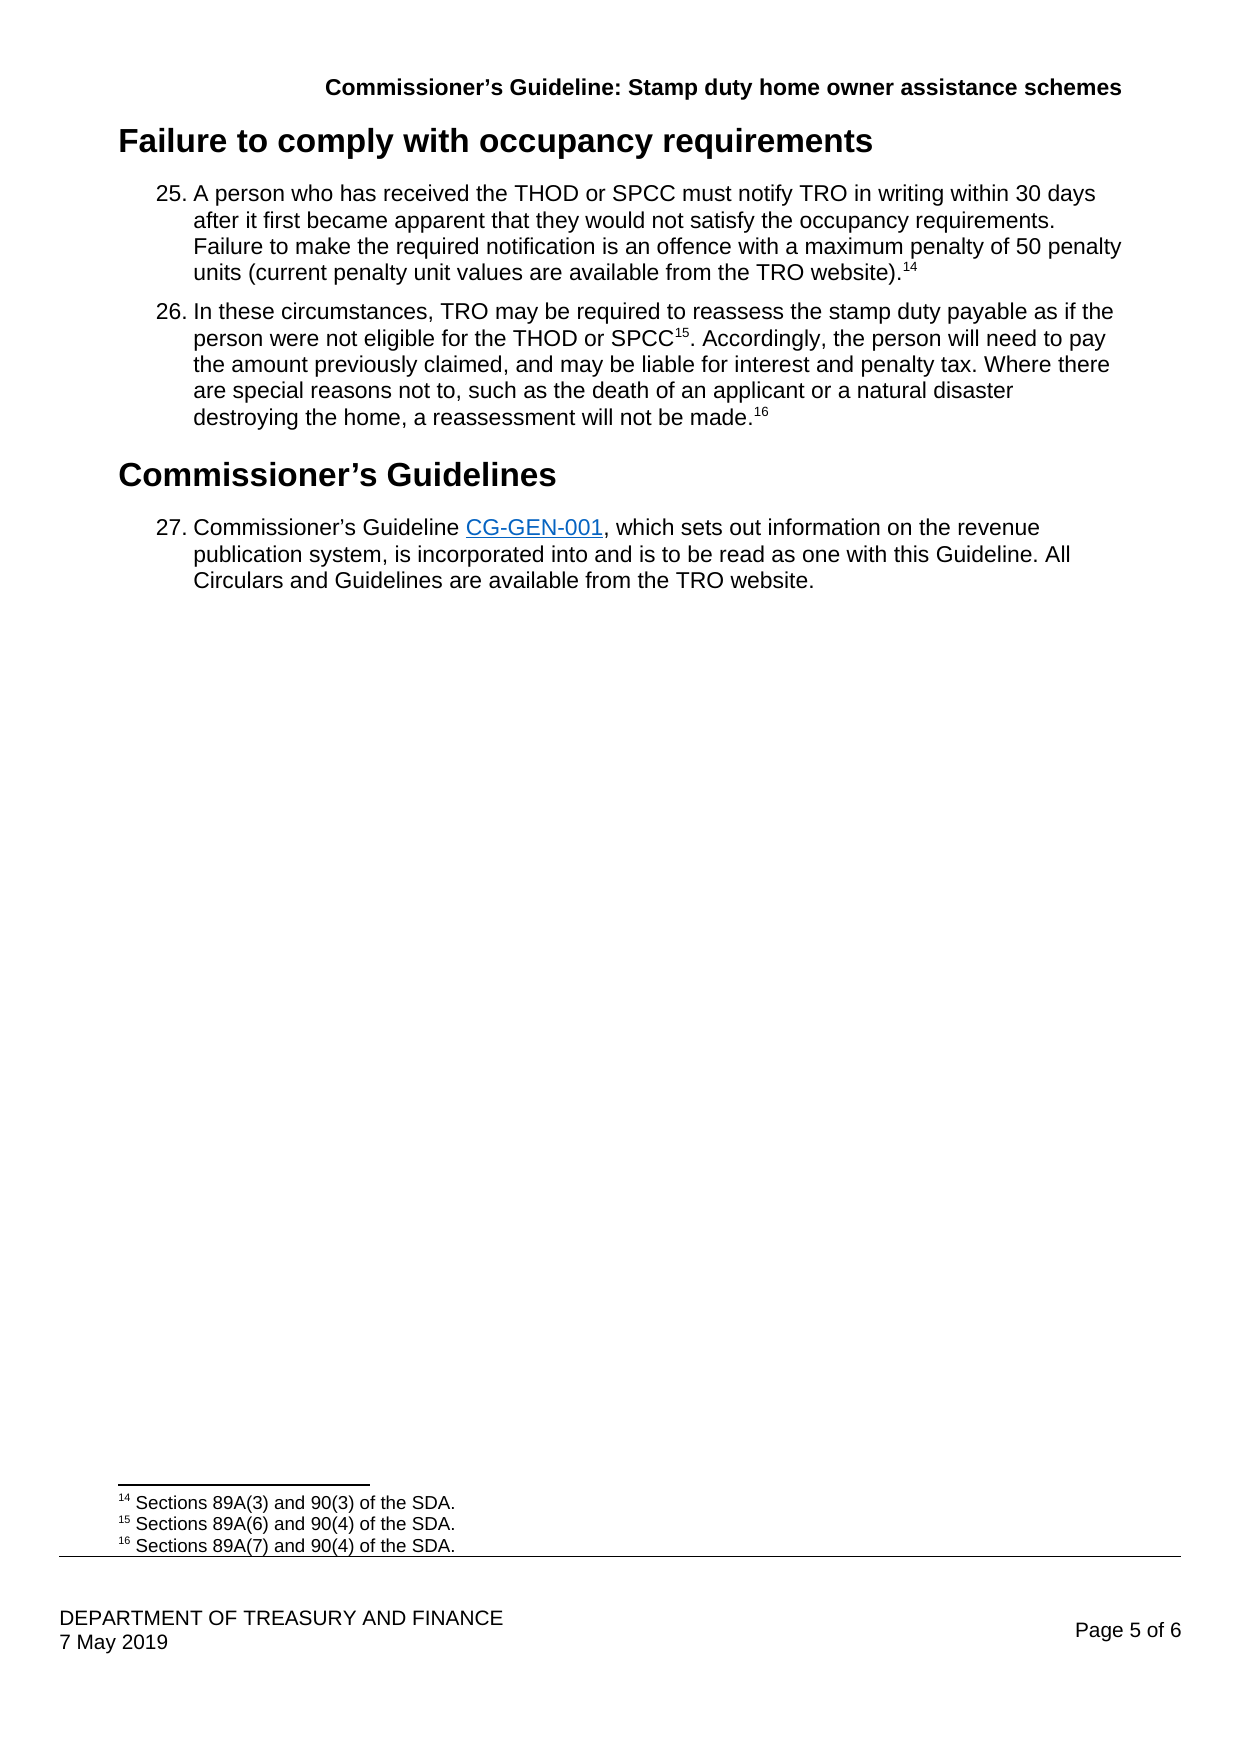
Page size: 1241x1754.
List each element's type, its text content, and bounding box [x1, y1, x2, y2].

list In these circumstances, TRO may be required to reassess the stamp duty payable as if the person were not eligible for the THOD or SPCC. Accordingly, the person will need to pay the amount previously claimed, and may be liable for interest and penalty tax. Where there are special reasons not to, such as the death of an applicant or a natural disaster destroying the home, a reassessment will not be made. [156, 298, 1122, 430]
list Commissioner’s Guideline CG-GEN-001, which sets out information on the revenue publication system, is incorporated into and is to be read as one with this Guideline. All Circulars and Guidelines are available from the TRO website. [156, 514, 1122, 593]
subtitle Failure to comply with occupancy requirements [118, 121, 1122, 159]
subtitle Commissioner’s Guidelines [118, 455, 1122, 493]
list A person who has received the THOD or SPCC must notify TRO in writing within 30 days after it first became apparent that they would not satisfy the occupancy requirements. Failure to make the required notification is an offence with a maximum penalty of 50 penalty units (current penalty unit values are available from the TRO website). [156, 180, 1122, 286]
